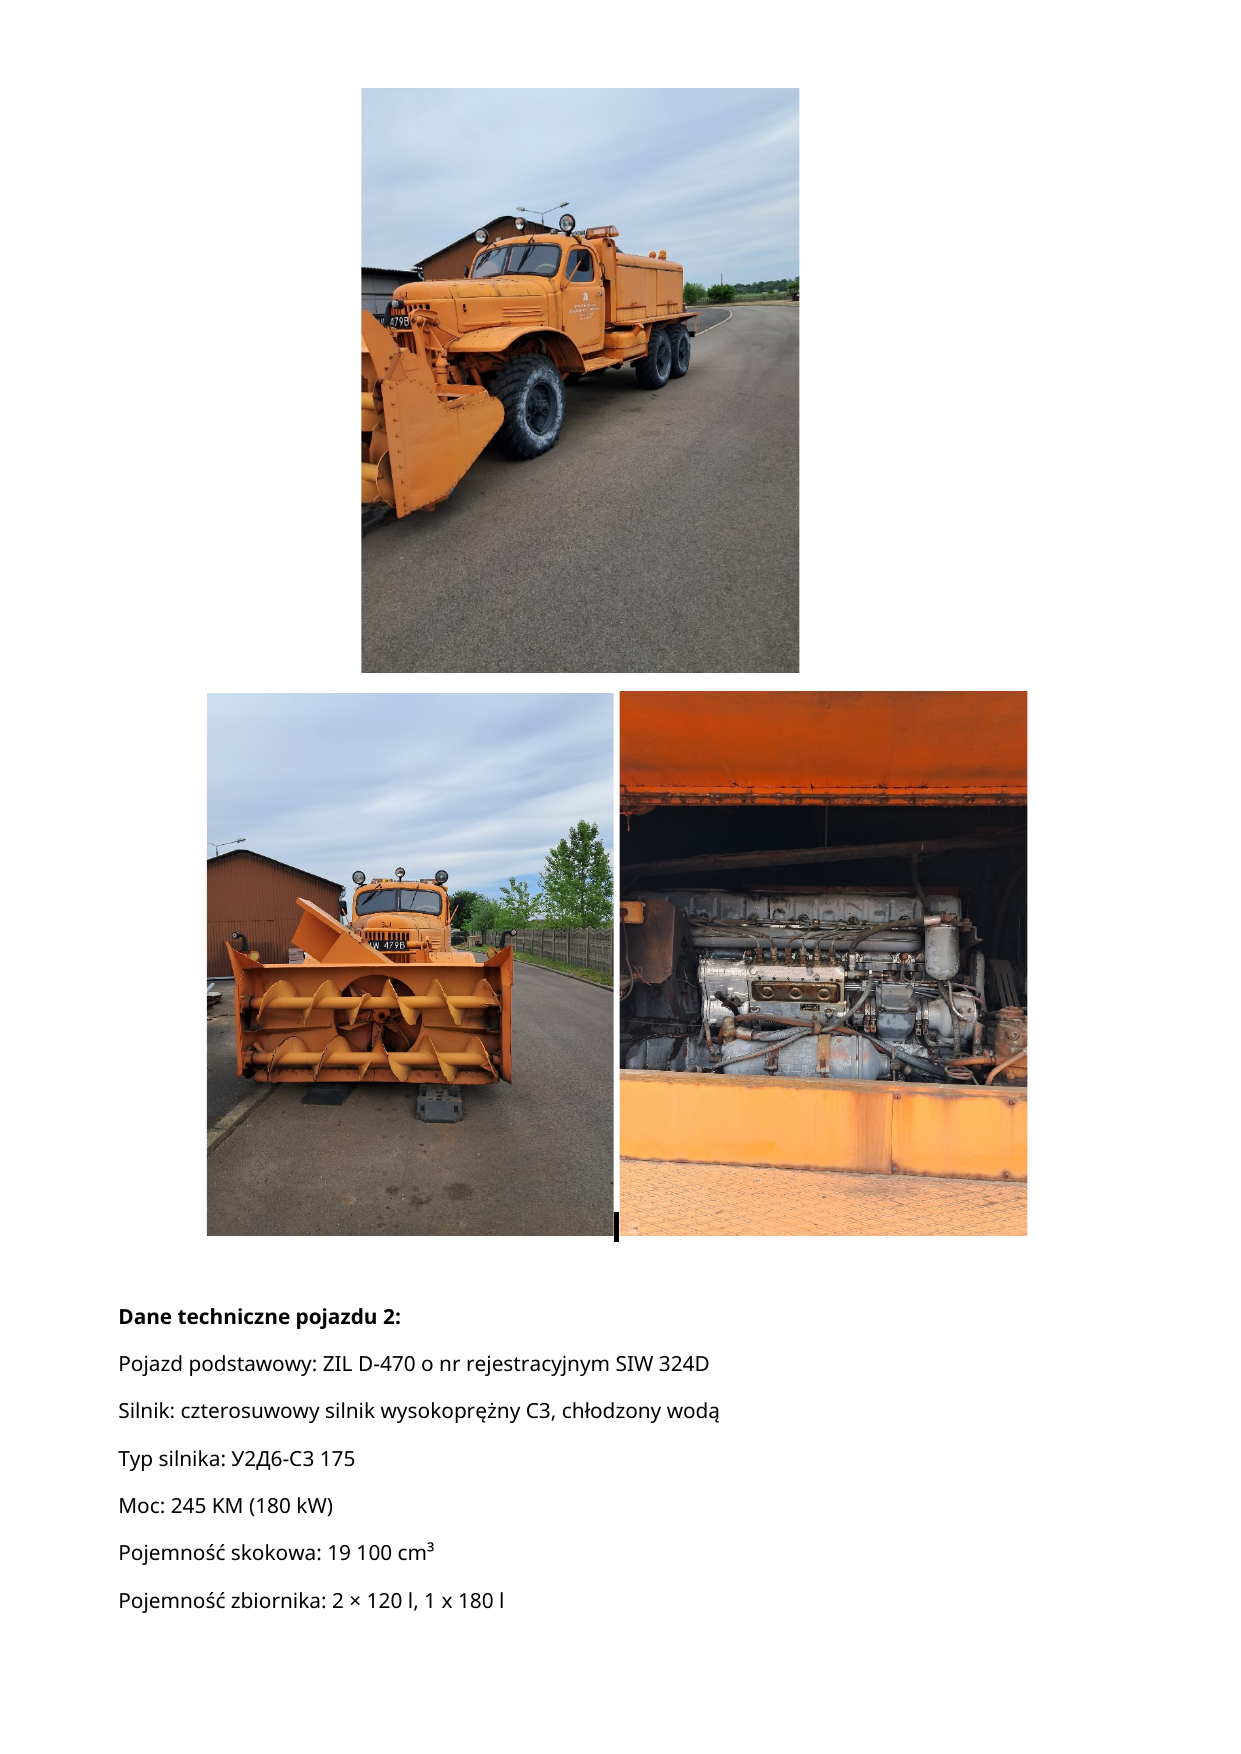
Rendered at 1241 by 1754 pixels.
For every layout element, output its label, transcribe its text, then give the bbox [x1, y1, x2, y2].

text Pojemność skokowa: 19 100 cm³ [118, 1538, 1122, 1567]
text Silnik: czterosuwowy silnik wysokoprężny C3, chłodzony wodą [118, 1397, 1122, 1425]
picture [206, 693, 614, 1236]
picture [361, 88, 800, 673]
text Dane techniczne pojazdu 2: [118, 1302, 1122, 1330]
text Typ silnika: У2Д6-C3 175 [118, 1444, 1122, 1472]
text Pojazd podstawowy: ZIL D-470 o nr rejestracyjnym SIW 324D [118, 1349, 1122, 1378]
text Moc: 245 KM (180 kW) [118, 1491, 1122, 1519]
text Pojemność zbiornika: 2 × 120 l, 1 x 180 l [118, 1586, 1122, 1614]
picture [619, 691, 1028, 1236]
